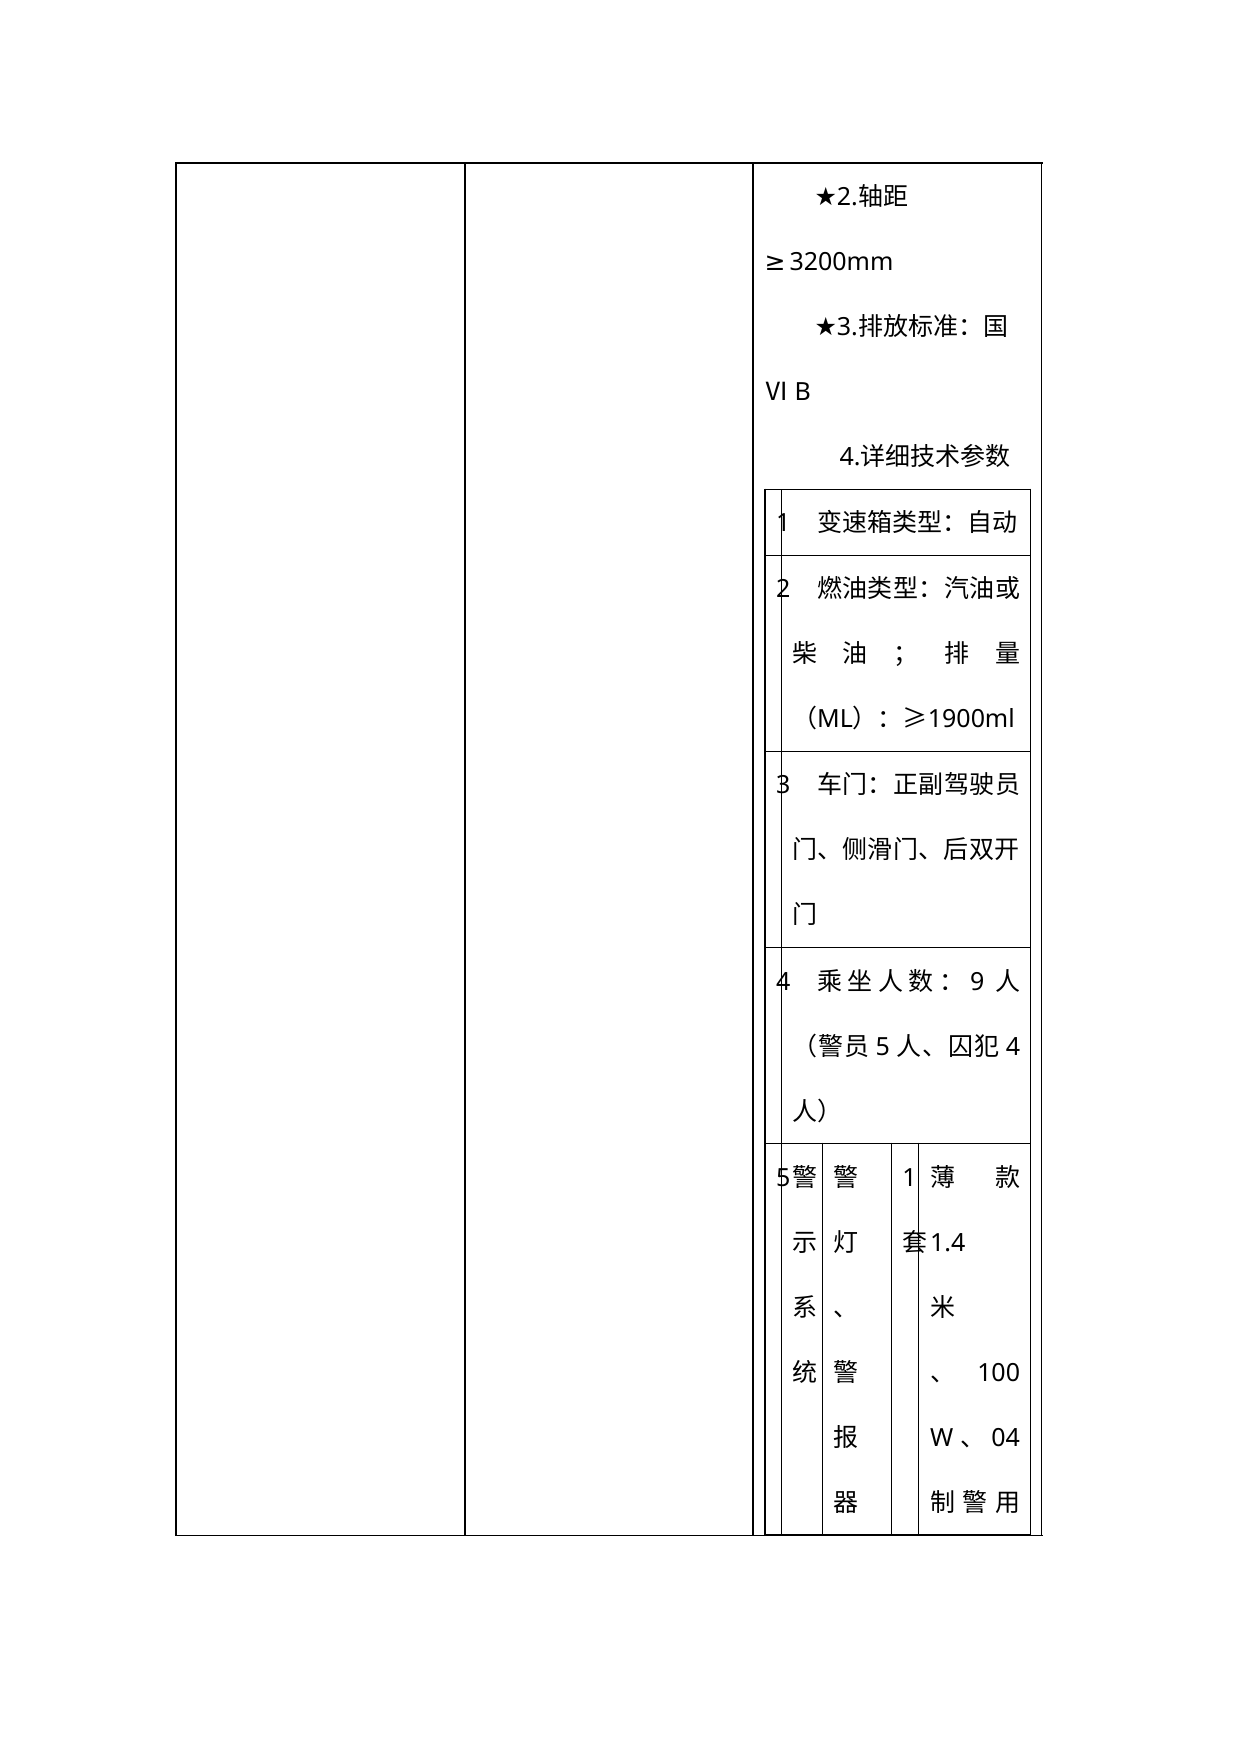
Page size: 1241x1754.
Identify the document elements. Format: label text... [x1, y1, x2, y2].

table_cell [466, 164, 752, 1535]
table_cell 1 [177, 164, 464, 1535]
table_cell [754, 164, 1041, 1535]
